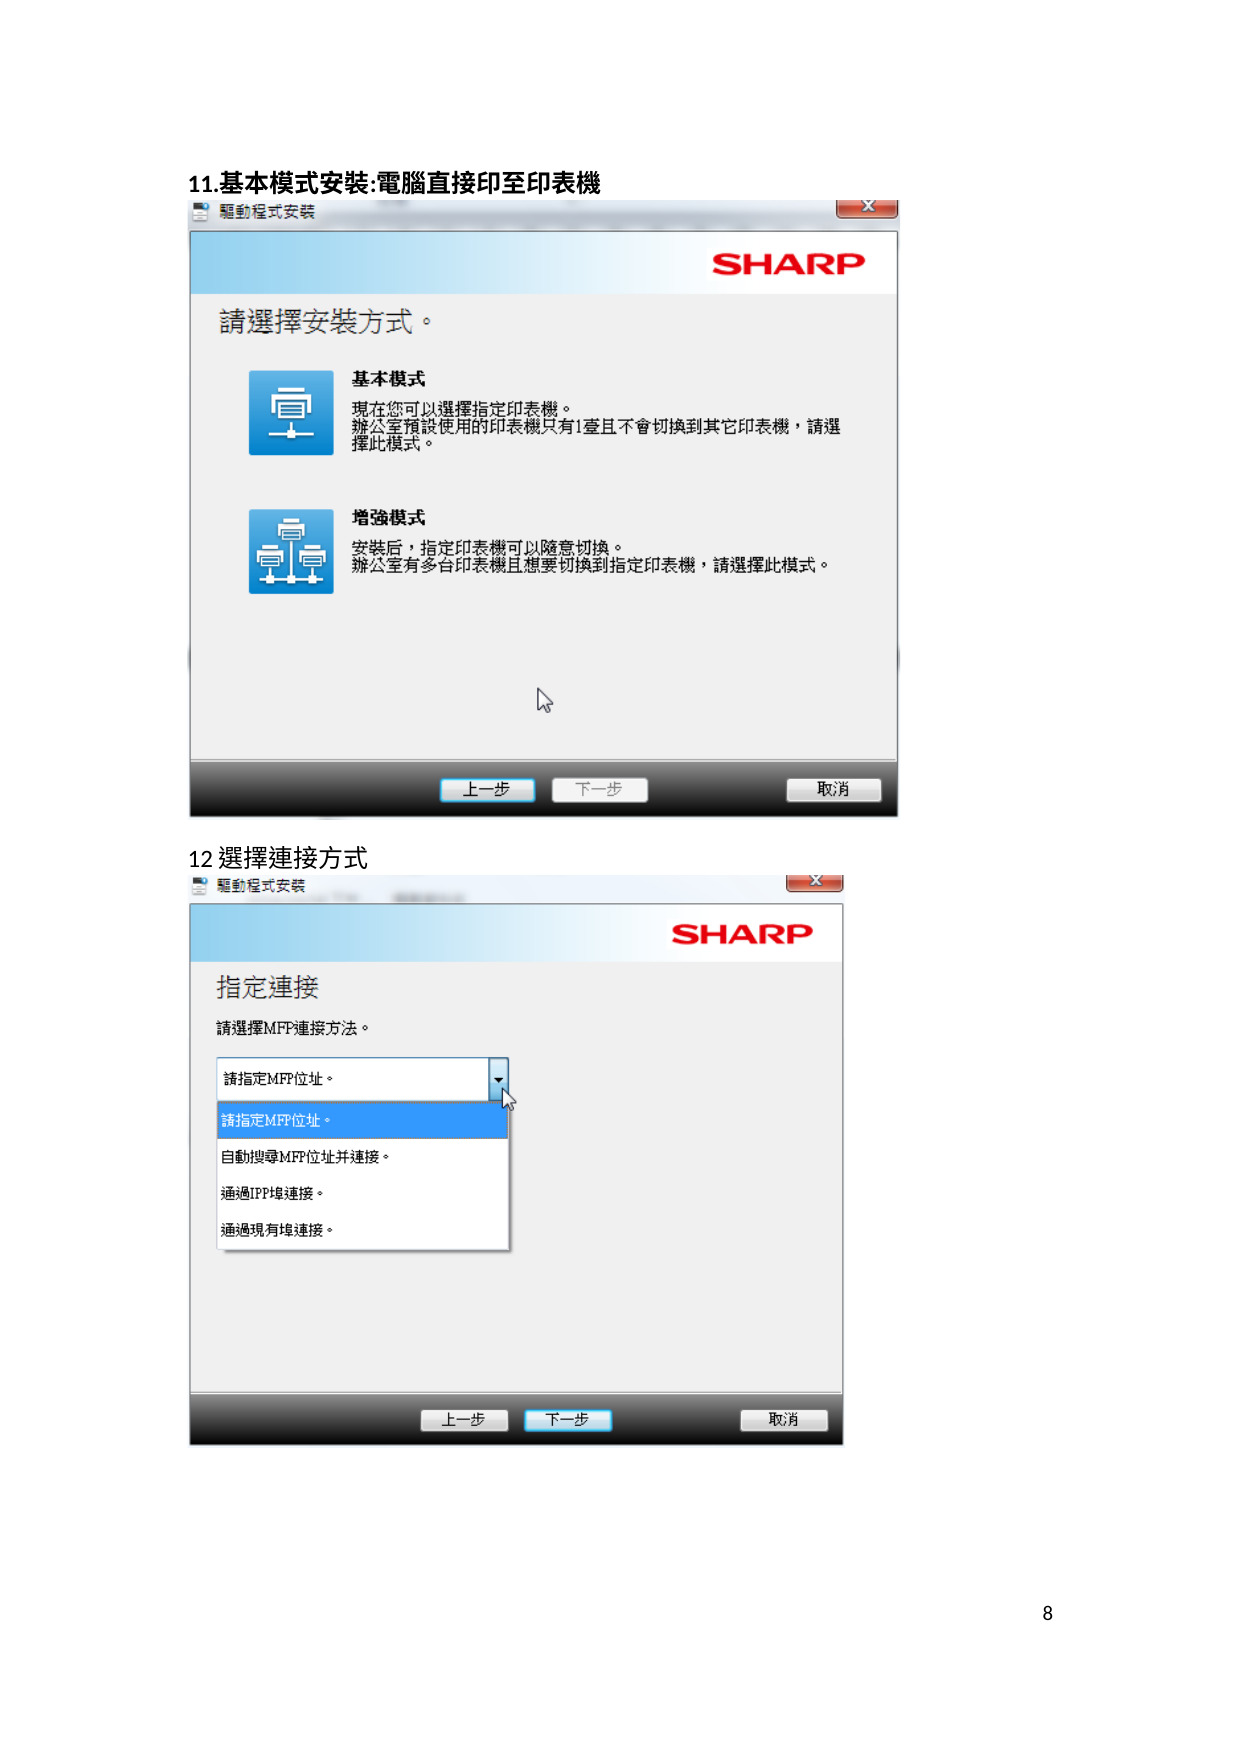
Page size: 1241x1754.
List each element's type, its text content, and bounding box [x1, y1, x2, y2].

picture [187, 875, 846, 1448]
picture [187, 200, 901, 820]
text 12選擇連接方式 [187, 837, 1053, 875]
text 11.基本模式安裝:電腦直接印至印表機 [187, 162, 1053, 200]
